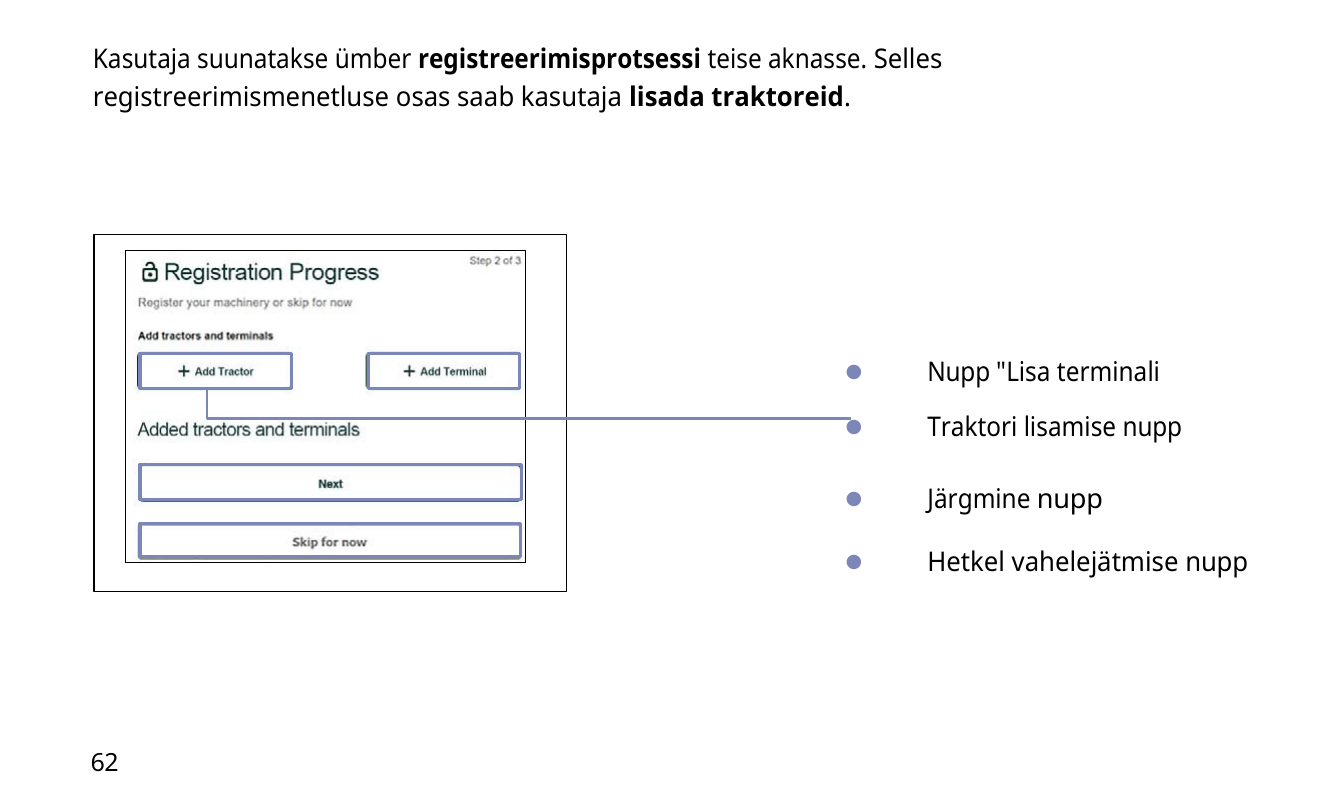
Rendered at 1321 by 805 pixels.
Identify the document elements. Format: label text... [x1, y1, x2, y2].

list Traktori lisamise nupp [844, 407, 1258, 444]
picture [142, 355, 290, 387]
text Kasutaja suunatakse ümber registreerimisprotsessi teise aknasse. Selles registreerimismenetluse osas saab kasutaja lisada traktoreid. [93, 39, 973, 114]
list Hetkel vahelejätmise nupp [844, 542, 1258, 579]
picture [126, 251, 525, 562]
list Nupp "Lisa terminali [844, 353, 1258, 390]
list Järgmine nupp [844, 479, 1258, 516]
